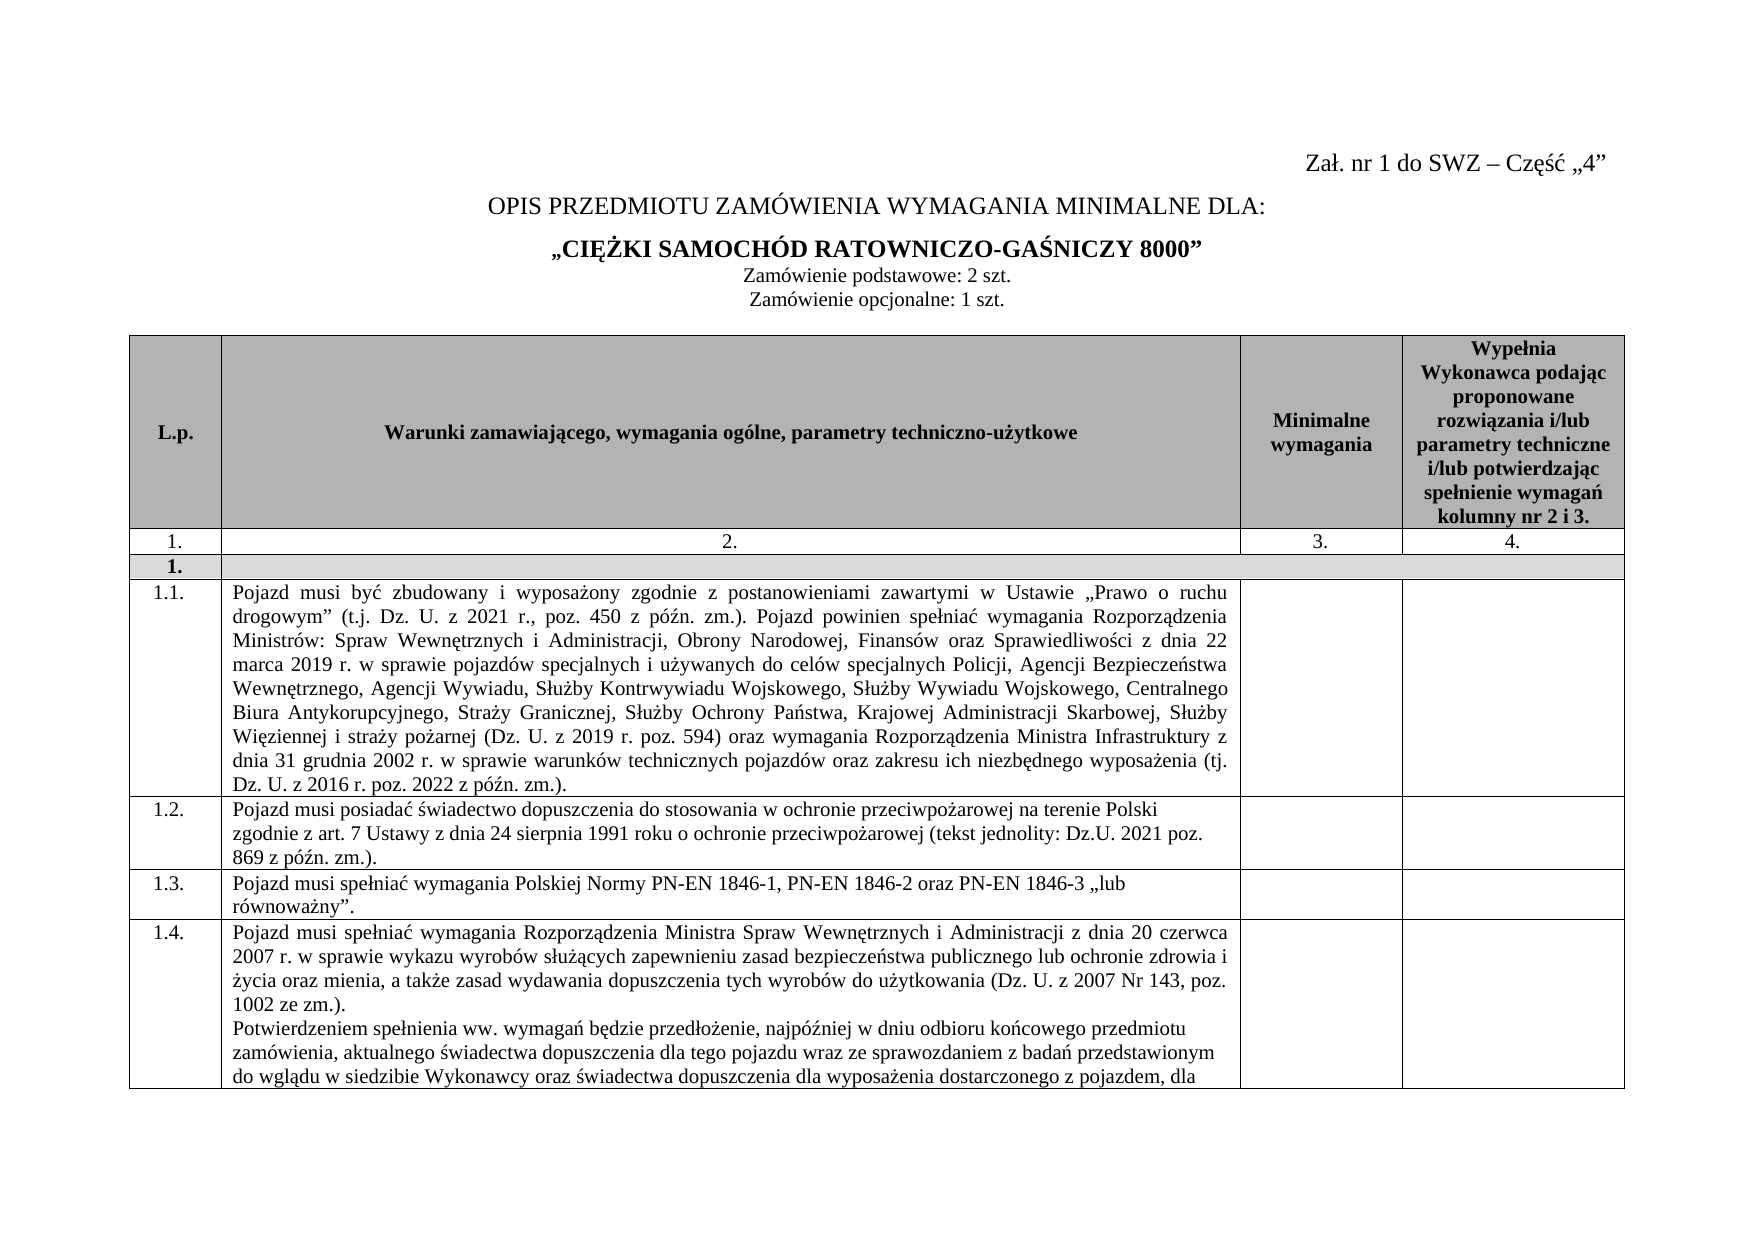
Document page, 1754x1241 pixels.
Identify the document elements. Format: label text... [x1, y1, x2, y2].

table_cell [1403, 797, 1624, 869]
table_cell [222, 555, 1624, 578]
table_cell [1403, 580, 1624, 796]
table_cell [1241, 920, 1402, 1088]
table_cell [130, 870, 221, 918]
table_cell [1403, 870, 1624, 918]
text Zamówienie opcjonalne: 1 szt. [148, 287, 1606, 311]
table_cell Pojazd musi spełniać wymagania Polskiej Normy PN-EN 1846-1, PN-EN 1846-2 oraz PN-EN 1846-3 „lub równoważny”. [222, 870, 1240, 918]
table_cell [130, 580, 221, 796]
table_header Warunki zamawiającego, wymagania ogólne, parametry techniczno-użytkowe [222, 336, 1240, 528]
table_cell [1403, 920, 1624, 1088]
table_cell [130, 920, 221, 1088]
table_cell [1403, 529, 1624, 553]
table_cell [1241, 580, 1402, 796]
table_cell [1241, 529, 1402, 553]
table_cell [130, 797, 221, 869]
text OPIS PRZEDMIOTU ZAMÓWIENIA WYMAGANIA MINIMALNE DLA: [148, 191, 1606, 219]
table_cell [1241, 870, 1402, 918]
table_cell [222, 529, 1240, 553]
text Zał. nr 1 do SWZ – Część „4” [148, 148, 1606, 176]
table_cell Pojazd musi posiadać świadectwo dopuszczenia do stosowania w ochronie przeciwpożarowej na terenie Polski zgodnie z art. 7 Ustawy z dnia 24 sierpnia 1991 roku o ochronie przeciwpożarowej (tekst jednolity: Dz.U. 2021 poz. 869 z późn. zm.). [222, 797, 1240, 869]
table_header Minimalne wymagania [1241, 336, 1402, 528]
table_cell [130, 555, 221, 578]
text Zamówienie podstawowe: 2 szt. [148, 263, 1606, 287]
table_cell [1241, 797, 1402, 869]
table_cell [130, 529, 221, 553]
table_header Wypełnia Wykonawca podając proponowane rozwiązania i/lub parametry techniczne i/lub potwierdzając spełnienie wymagań kolumny nr 2 i 3. [1403, 336, 1624, 528]
text „CIĘŻKI SAMOCHÓD RATOWNICZO-GAŚNICZY 8000” [148, 234, 1606, 263]
table_cell Pojazd musi być zbudowany i wyposażony zgodnie z postanowieniami zawartymi w Ustawie „Prawo o ruchu drogowym” (t.j. Dz. U. z 2021 r., poz. 450 z późn. zm.). Pojazd powinien spełniać wymagania Rozporządzenia Ministrów: Spraw Wewnętrznych i Administracji, Obrony Narodowej, Finansów oraz Sprawiedliwości z dnia 22 marca 2019 r. w sprawie pojazdów specjalnych i używanych do celów specjalnych Policji, Agencji Bezpieczeństwa Wewnętrznego, Agencji Wywiadu, Służby Kontrwywiadu Wojskowego, Służby Wywiadu Wojskowego, Centralnego Biura Antykorupcyjnego, Straży Granicznej, Służby Ochrony Państwa, Krajowej Administracji Skarbowej, Służby Więziennej i straży pożarnej (Dz. U. z 2019 r. poz. 594) oraz wymagania Rozporządzenia Ministra Infrastruktury z dnia 31 grudnia 2002 r. w sprawie warunków technicznych pojazdów oraz zakresu ich niezbędnego wyposażenia (tj. Dz. U. z 2016 r. poz. 2022 z późn. zm.). [222, 580, 1240, 796]
table_header L.p. [130, 336, 221, 528]
